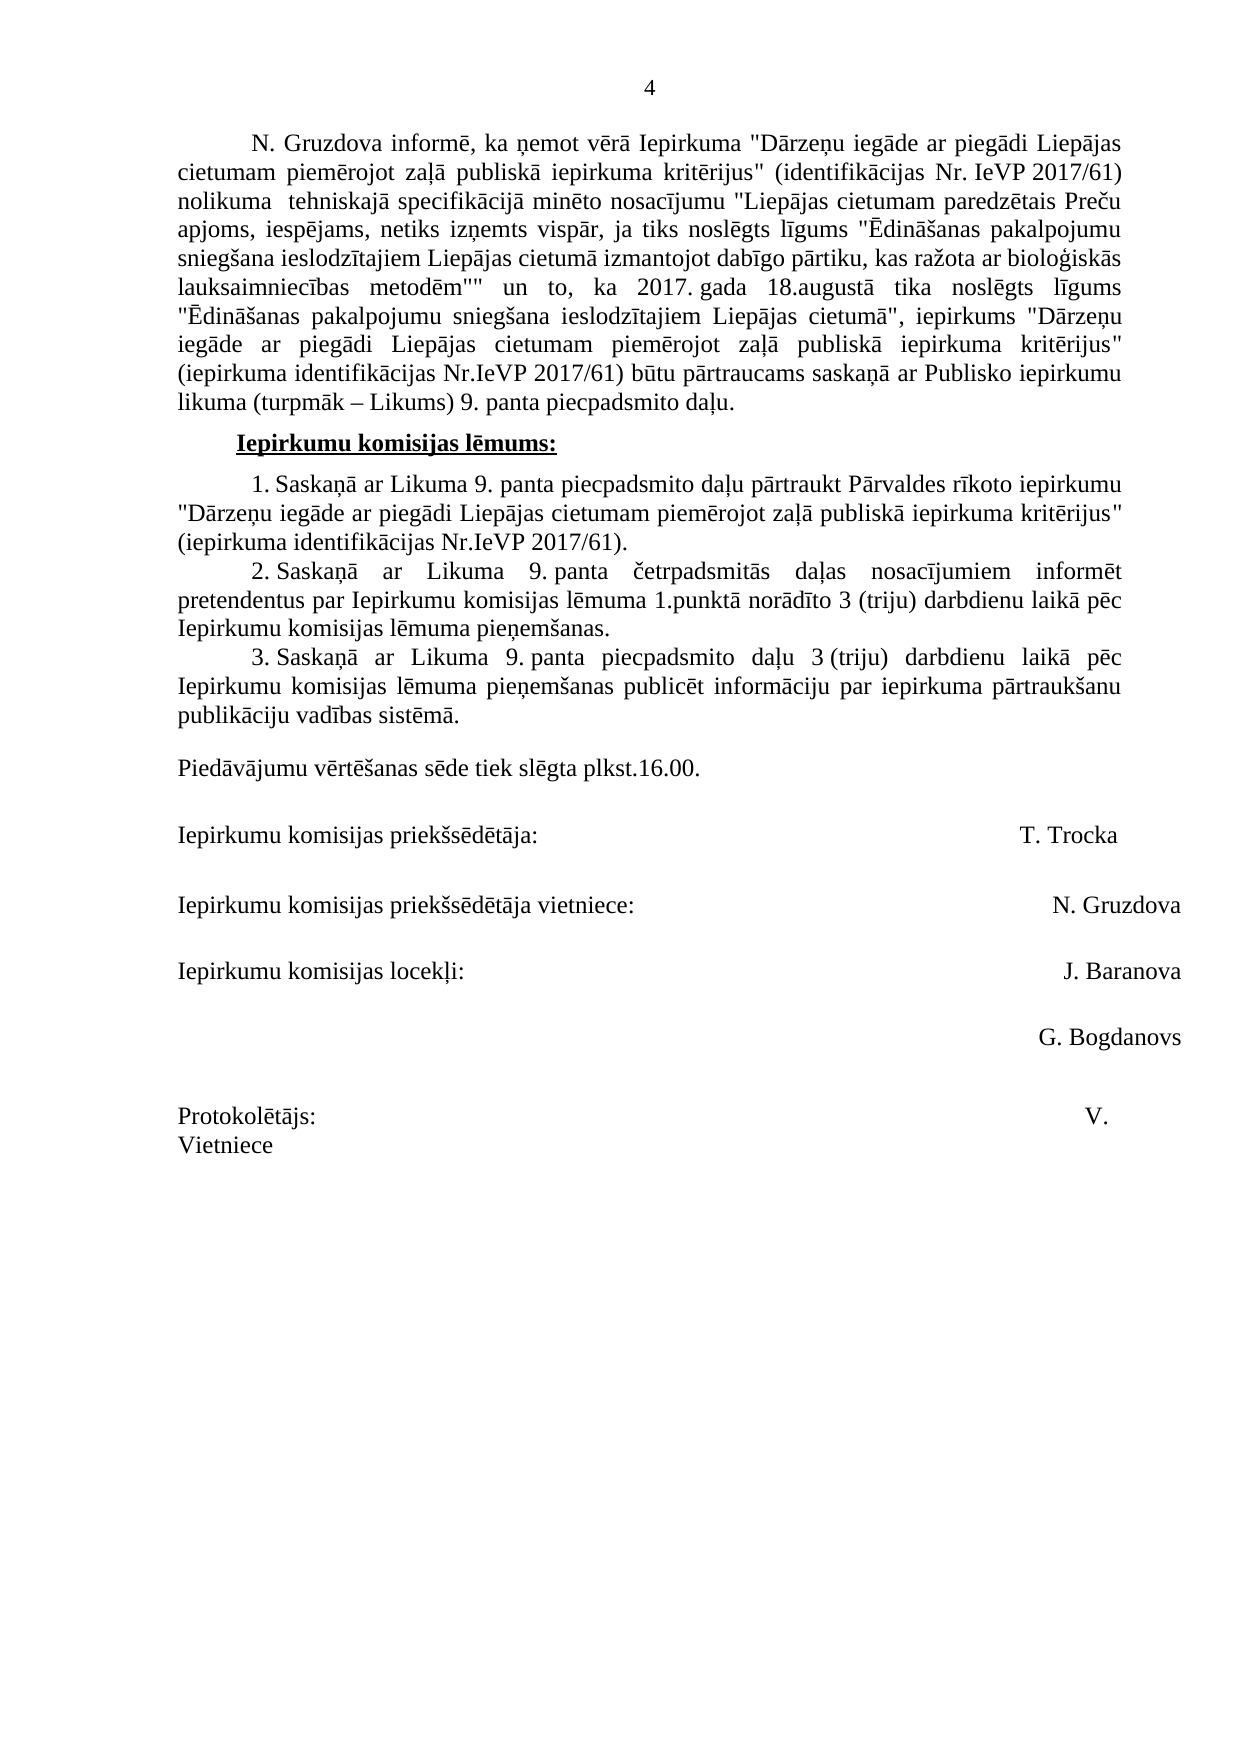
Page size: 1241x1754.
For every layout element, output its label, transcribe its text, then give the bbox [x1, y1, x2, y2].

text 1. Saskaņā ar Likuma 9. panta piecpadsmito daļu pārtraukt Pārvaldes rīkoto iepirkumu "Dārzeņu iegāde ar piegādi Liepājas cietumam piemērojot zaļā publiskā iepirkuma kritērijus" (iepirkuma identifikācijas Nr.IeVP 2017/61). [177, 469, 1122, 556]
text 2. Saskaņā ar Likuma 9. panta četrpadsmitās daļas nosacījumiem informēt pretendentus par Iepirkumu komisijas lēmuma 1.punktā norādīto 3 (triju) darbdienu laikā pēc Iepirkumu komisijas lēmuma pieņemšanas. [177, 556, 1122, 642]
text Iepirkumu komisijas locekļi: J. Baranova [177, 956, 1122, 985]
text G. Bogdanovs [177, 1022, 1122, 1051]
text Iepirkumu komisijas lēmums: [177, 428, 1122, 457]
text Piedāvājumu vērtēšanas sēde tiek slēgta plkst.16.00. [177, 753, 1122, 782]
text Iepirkumu komisijas priekšsēdētāja vietniece: N. Gruzdova [177, 890, 1122, 918]
text 3. Saskaņā ar Likuma 9. panta piecpadsmito daļu 3 (triju) darbdienu laikā pēc Iepirkumu komisijas lēmuma pieņemšanas publicēt informāciju par iepirkuma pārtraukšanu publikāciju vadības sistēmā. [177, 642, 1122, 728]
text N. Gruzdova informē, ka ņemot vērā Iepirkuma "Dārzeņu iegāde ar piegādi Liepājas cietumam piemērojot zaļā publiskā iepirkuma kritērijus" (identifikācijas Nr. IeVP 2017/61) nolikuma tehniskajā specifikācijā minēto nosacījumu "Liepājas cietumam paredzētais Preču apjoms, iespējams, netiks izņemts vispār, ja tiks noslēgts līgums "Ēdināšanas pakalpojumu sniegšana ieslodzītajiem Liepājas cietumā izmantojot dabīgo pārtiku, kas ražota ar bioloģiskās lauksaimniecības metodēm"" un to, ka 2017. gada 18.augustā tika noslēgts līgums "Ēdināšanas pakalpojumu sniegšana ieslodzītajiem Liepājas cietumā", iepirkums "Dārzeņu iegāde ar piegādi Liepājas cietumam piemērojot zaļā publiskā iepirkuma kritērijus" (iepirkuma identifikācijas Nr.IeVP 2017/61) būtu pārtraucams saskaņā ar Publisko iepirkumu likuma (turpmāk – Likums) 9. panta piecpadsmito daļu. [177, 128, 1122, 416]
text Iepirkumu komisijas priekšsēdētāja: T. Trocka [177, 820, 1122, 848]
text Protokolētājs: V. Vietniece [177, 1101, 1122, 1158]
